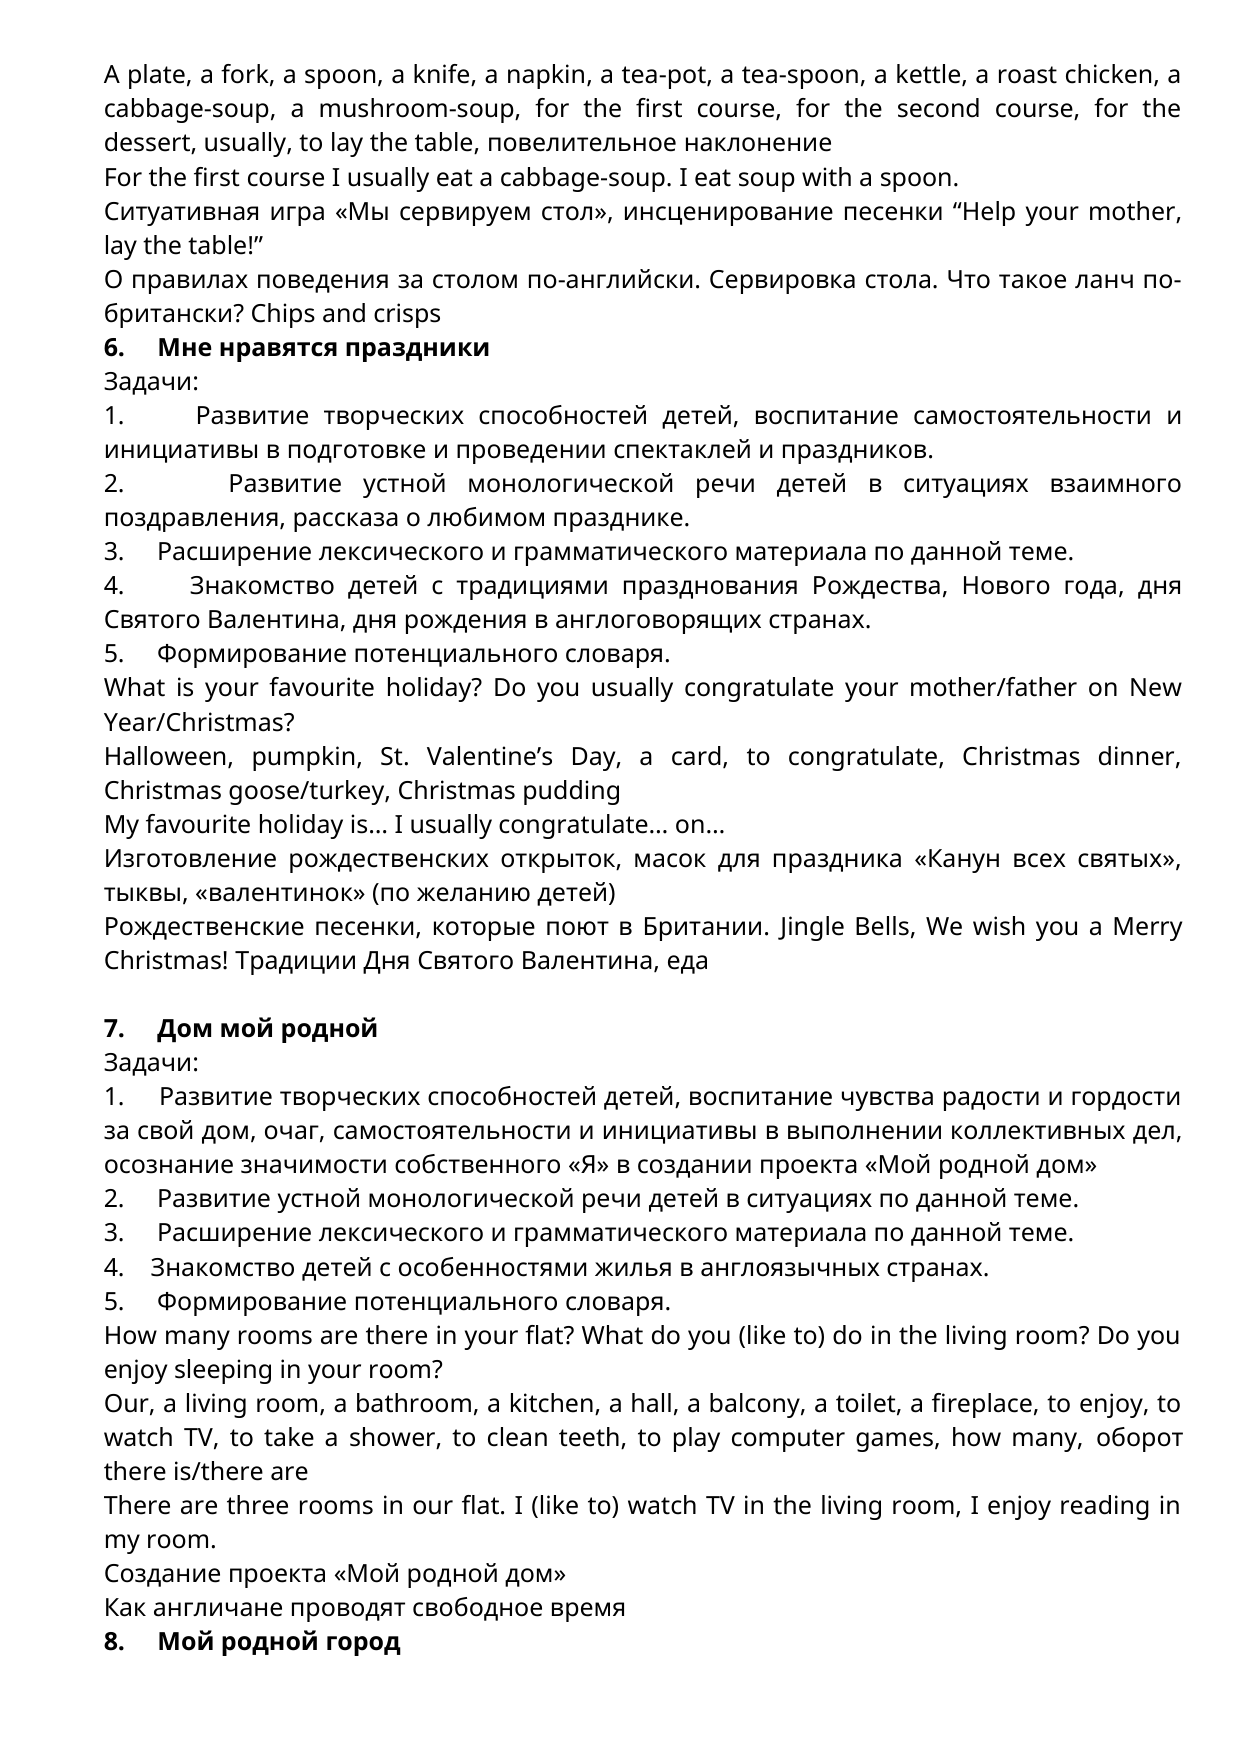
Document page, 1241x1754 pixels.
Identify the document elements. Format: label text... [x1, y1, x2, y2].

text 2. Развитие устной монологической речи детей в ситуациях по данной теме. [103, 1181, 1183, 1215]
text Our, a living room, a bathroom, a kitchen, a hall, a balcony, a toilet, a fireplace, to enjoy, to watch TV, to take a shower, to clean teeth, to play computer games, how many, оборот there is/there are [103, 1385, 1183, 1488]
text О правилах поведения за столом по-английски. Сервировка стола. Что такое ланч по-британски? Chips and crisps [103, 261, 1183, 329]
text Как англичане проводят свободное время [103, 1590, 1183, 1624]
text My favourite holiday is… I usually congratulate… on… [103, 806, 1183, 840]
text Задачи: [103, 363, 1183, 398]
text Рождественские песенки, которые поют в Британии. Jingle Bells, We wish you a Merry Christmas! Традиции Дня Святого Валентина, еда [103, 908, 1183, 977]
text 4. Знакомство детей с особенностями жилья в англоязычных странах. [103, 1249, 1183, 1283]
text 5. Формирование потенциального словаря. [103, 1283, 1183, 1317]
text 7. Дом мой родной [103, 1011, 1183, 1045]
text Изготовление рождественских открыток, масок для праздника «Канун всех святых», тыквы, «валентинок» (по желанию детей) [103, 840, 1183, 908]
text Создание проекта «Мой родной дом» [103, 1556, 1183, 1590]
text 2. Развитие устной монологической речи детей в ситуациях взаимного поздравления, рассказа о любимом празднике. [103, 466, 1183, 534]
text Ситуативная игра «Мы сервируем стол», инсценирование песенки “Help your mother, lay the table!” [103, 193, 1183, 261]
text What is your favourite holiday? Do you usually congratulate your mother/father on New Year/Christmas? [103, 670, 1183, 738]
text 3. Расширение лексического и грамматического материала по данной теме. [103, 1215, 1183, 1249]
text A plate, a fork, a spoon, a knife, a napkin, a tea-pot, a tea-spoon, a kettle, a roast chicken, a cabbage-soup, a mushroom-soup, for the first course, for the second course, for the dessert, usually, to lay the table, повелительное наклонение [103, 57, 1183, 159]
text Halloween, pumpkin, St. Valentine’s Day, a card, to congratulate, Christmas dinner, Christmas goose/turkey, Christmas pudding [103, 738, 1183, 806]
text How many rooms are there in your flat? What do you (like to) do in the living room? Do you enjoy sleeping in your room? [103, 1317, 1183, 1385]
text 6. Мне нравятся праздники [103, 329, 1183, 363]
text There are three rooms in our flat. I (like to) watch TV in the living room, I enjoy reading in my room. [103, 1488, 1183, 1556]
text 4. Знакомство детей с традициями празднования Рождества, Нового года, дня Святого Валентина, дня рождения в англоговорящих странах. [103, 568, 1183, 636]
text 3. Расширение лексического и грамматического материала по данной теме. [103, 534, 1183, 568]
text 8. Мой родной город [103, 1624, 1183, 1658]
text Задачи: [103, 1045, 1183, 1079]
text 1. Развитие творческих способностей детей, воспитание самостоятельности и инициативы в подготовке и проведении спектаклей и праздников. [103, 398, 1183, 466]
text 5. Формирование потенциального словаря. [103, 636, 1183, 670]
text For the first course I usually eat a cabbage-soup. I eat soup with a spoon. [103, 159, 1183, 193]
text 1. Развитие творческих способностей детей, воспитание чувства радости и гордости за свой дом, очаг, самостоятельности и инициативы в выполнении коллективных дел, осознание значимости собственного «Я» в создании проекта «Мой родной дом» [103, 1079, 1183, 1181]
